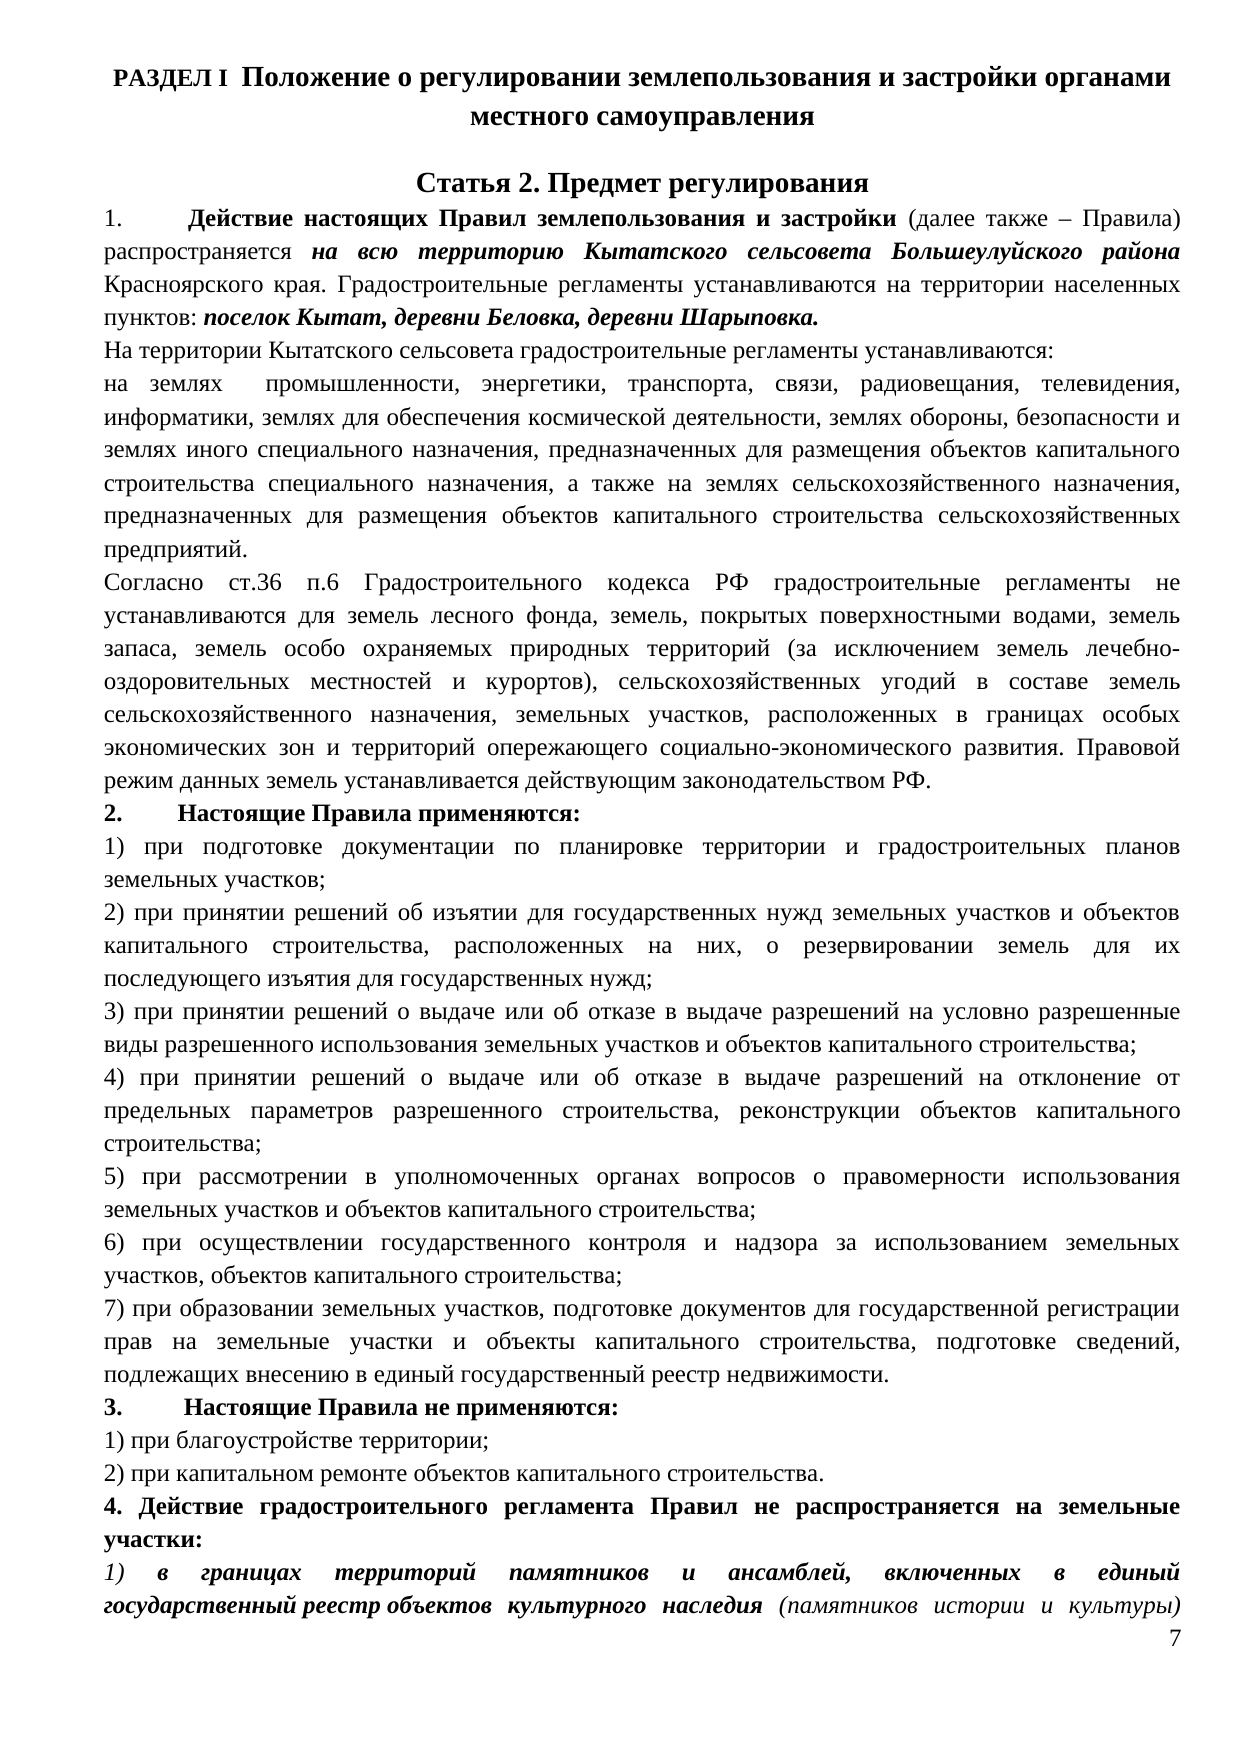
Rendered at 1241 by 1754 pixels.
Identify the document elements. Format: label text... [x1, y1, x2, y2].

text 4. Действие градостроительного регламента Правил не распространяется на земельные участки: [103, 1491, 1181, 1553]
text 7) при образовании земельных участков, подготовке документов для государственной регистрации прав на земельные участки и объекты капитального строительства, подготовке сведений, подлежащих внесению в единый государственный реестр недвижимости. [103, 1293, 1181, 1388]
text Статья 2. Предмет регулирования [103, 165, 1181, 198]
text 1) при благоустройстве территории; [103, 1425, 1181, 1454]
text 2. Настоящие Правила применяются: [103, 798, 1181, 827]
text на землях промышленности, энергетики, транспорта, связи, радиовещания, телевидения, информатики, землях для обеспечения космической деятельности, землях обороны, безопасности и землях иного специального назначения, предназначенных для размещения объектов капитального строительства специального назначения, а также на землях сельскохозяйственного назначения, предназначенных для размещения объектов капитального строительства сельскохозяйственных предприятий. [103, 368, 1181, 562]
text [103, 1557, 1181, 1619]
text 1. Действие настоящих Правил землепользования и застройки (далее также – Правила) распространяется на всю территорию Кытатского сельсовета Большеулуйского района Красноярского края. Градостроительные регламенты устанавливаются на территории населенных пунктов: поселок Кытат, деревни Беловка, деревни Шарыповка. [103, 203, 1181, 331]
text 2) при принятии решений об изъятии для государственных нужд земельных участков и объектов капитального строительства, расположенных на них, о резервировании земель для их последующего изъятия для государственных нужд; [103, 897, 1181, 992]
text 3. Настоящие Правила не применяются: [103, 1392, 1181, 1421]
text РАЗДЕЛ I Положение о регулировании землепользования и застройки органами местного самоуправления [103, 59, 1181, 131]
text 3) при принятии решений о выдаче или об отказе в выдаче разрешений на условно разрешенные виды разрешенного использования земельных участков и объектов капитального строительства; [103, 996, 1181, 1058]
text Согласно ст.36 п.6 Градостроительного кодекса РФ градостроительные регламенты не устанавливаются для земель лесного фонда, земель, покрытых поверхностными водами, земель запаса, земель особо охраняемых природных территорий (за исключением земель лечебно-оздоровительных местностей и курортов), сельскохозяйственных угодий в составе земель сельскохозяйственного назначения, земельных участков, расположенных в границах особых экономических зон и территорий опережающего социально-экономического развития. Правовой режим данных земель устанавливается действующим законодательством РФ. [103, 567, 1181, 793]
text 4) при принятии решений о выдаче или об отказе в выдаче разрешений на отклонение от предельных параметров разрешенного строительства, реконструкции объектов капитального строительства; [103, 1062, 1181, 1157]
text 1) при подготовке документации по планировке территории и градостроительных планов земельных участков; [103, 831, 1181, 893]
text 6) при осуществлении государственного контроля и надзора за использованием земельных участков, объектов капитального строительства; [103, 1227, 1181, 1289]
text На территории Кытатского сельсовета градостроительные регламенты устанавливаются: [103, 336, 1181, 364]
text 5) при рассмотрении в уполномоченных органах вопросов о правомерности использования земельных участков и объектов капитального строительства; [103, 1161, 1181, 1223]
text 2) при капитальном ремонте объектов капитального строительства. [103, 1458, 1181, 1487]
